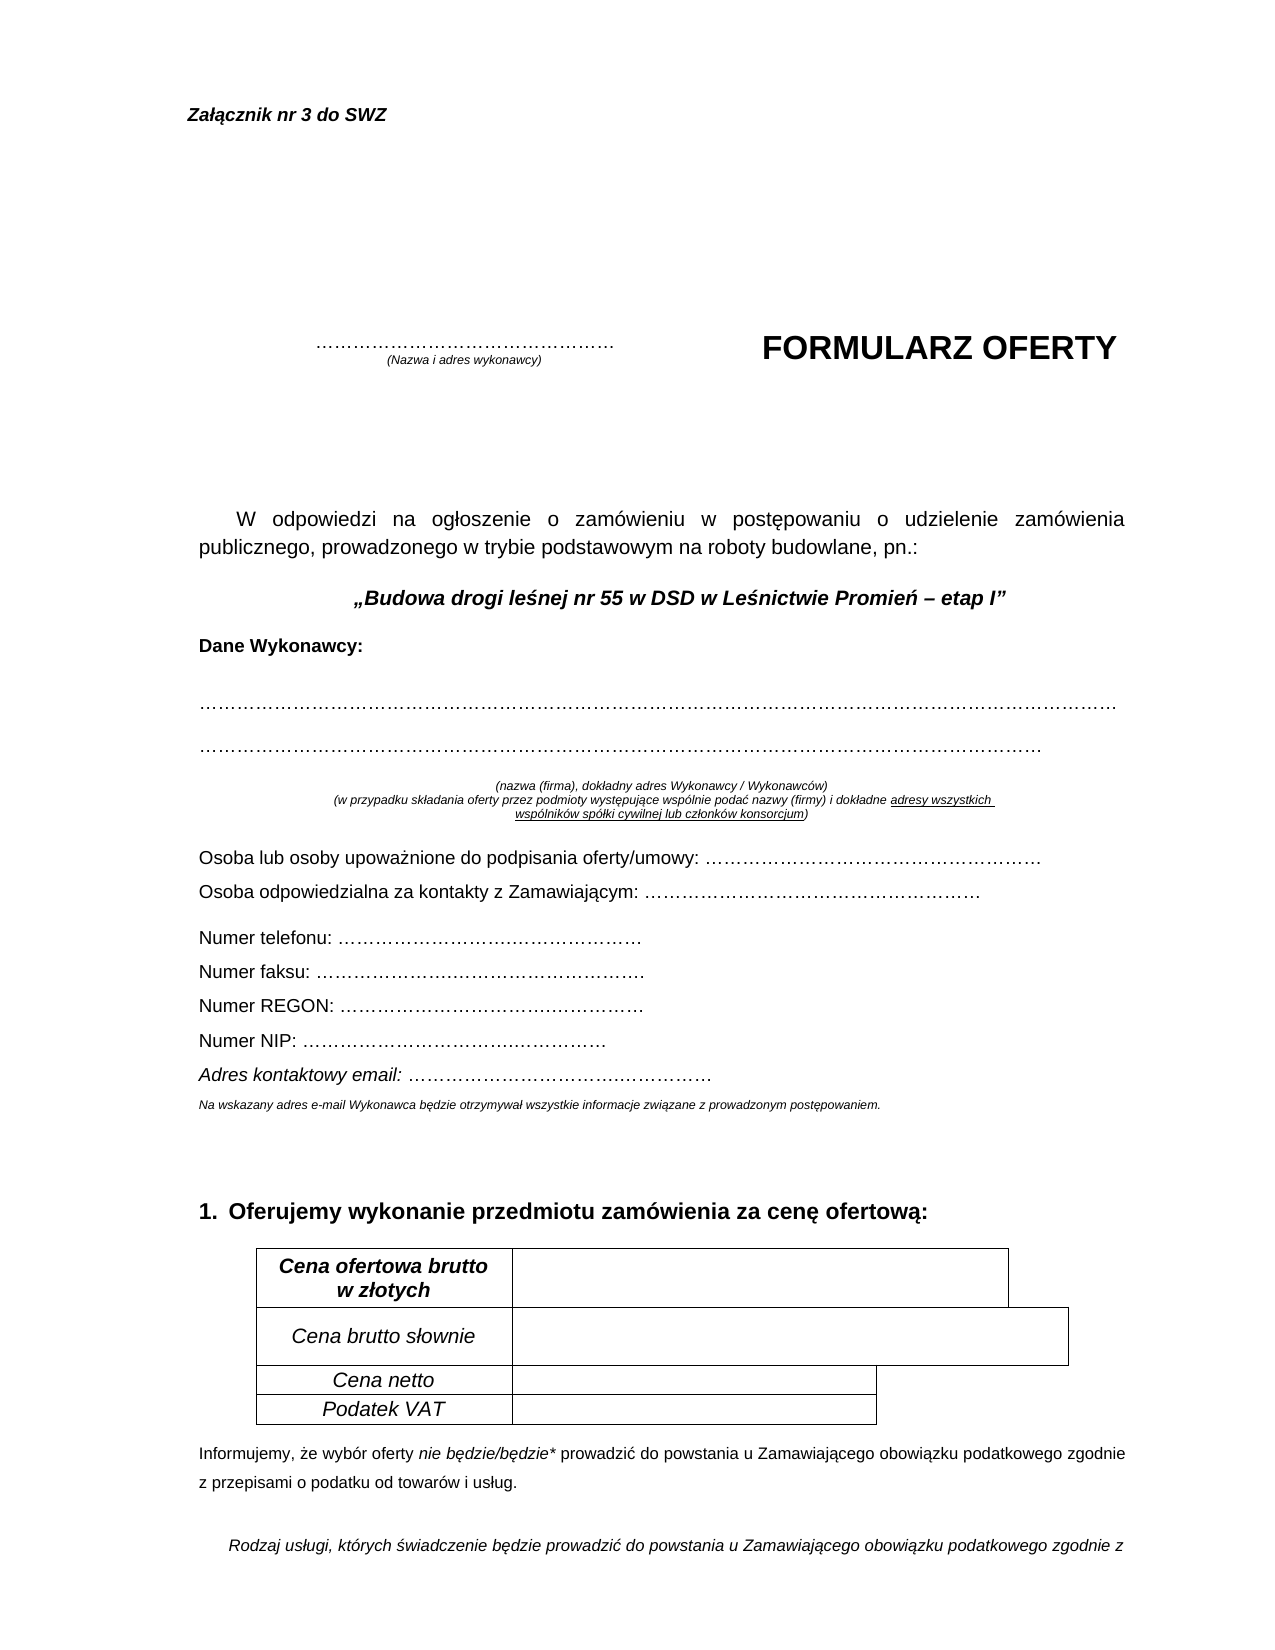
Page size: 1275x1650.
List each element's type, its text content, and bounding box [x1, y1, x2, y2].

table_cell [188, 1185, 1137, 1555]
table_cell W odpowiedzi na ogłoszenie o zamówieniu w postępowaniu o udzielenie zamówienia publicznego, prowadzonego w trybie podstawowym na roboty budowlane, pn.: „Budowa drogi leśnej nr 55 w DSD w Leśnictwie Promień – etap I” [188, 380, 1137, 610]
text Załącznik nr 3 do SWZ [187, 103, 1137, 125]
table_header ………………………………………… (Nazwa i adres wykonawcy) [188, 138, 742, 379]
table_cell Dane Wykonawcy: ………………………………………………………………………………………………………………………………………………………………………………………………………………………………………………………… (nazwa (firma), dokładny adres Wykonawcy / Wykonawców) (w przypadku składania oferty przez podmioty występujące wspólnie podać nazwy (firmy) i dokładne adresy wszystkich wspólników spółki cywilnej lub członków konsorcjum) Osoba lub osoby upoważnione do podpisania oferty/umowy: ……………………………………………… Osoba odpowiedzialna za kontakty z Zamawiającym: ……………………………………………… Numer telefonu: ……………………….………………… Numer faksu: ………………….…………………………. Numer REGON: …………………………….…………… Numer NIP: …………………………….…………… Adres kontaktowy email: …………………………….…………… Na wskazany adres e-mail Wykonawca będzie otrzymywał wszystkie informacje związane z prowadzonym postępowaniem. [188, 610, 1137, 1185]
table_header FORMULARZ OFERTY [742, 138, 1137, 379]
